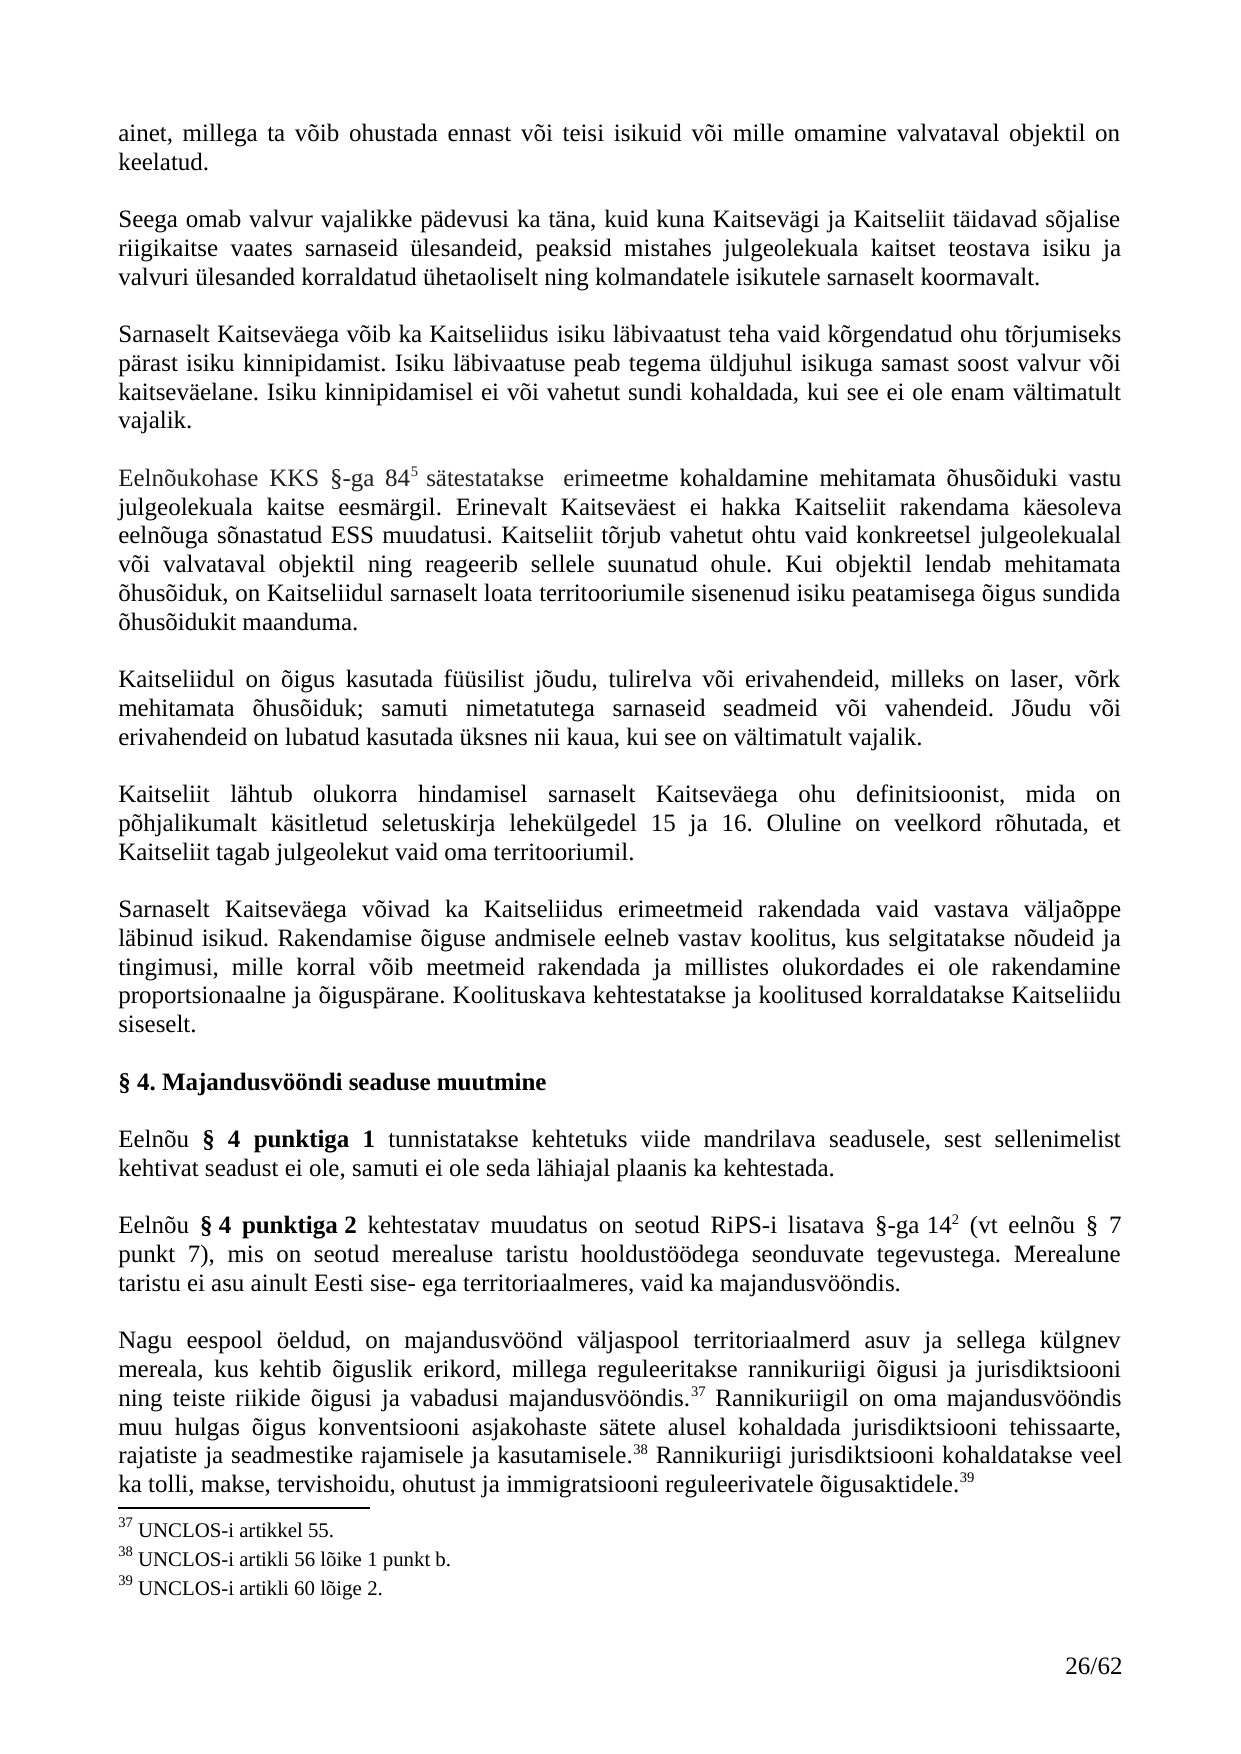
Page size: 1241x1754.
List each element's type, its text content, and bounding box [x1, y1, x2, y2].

text Kaitseliidul on õigus kasutada füüsilist jõudu, tulirelva või erivahendeid, milleks on laser, võrk mehitamata õhusõiduk; samuti nimetatutega sarnaseid seadmeid või vahendeid. Jõudu või erivahendeid on lubatud kasutada üksnes nii kaua, kui see on vältimatult vajalik. [118, 664, 1122, 751]
text Eelnõu § 4 punktiga 2 kehtestatav muudatus on seotud RiPS-i lisatava §-ga 142 (vt eelnõu § 7 punkt 7), mis on seotud merealuse taristu hooldustöödega seonduvate tegevustega. Merealune taristu ei asu ainult Eesti sise- ega territoriaalmeres, vaid ka majandusvööndis. [118, 1211, 1122, 1297]
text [118, 118, 1122, 176]
text Kaitseliit lähtub olukorra hindamisel sarnaselt Kaitseväega ohu definitsioonist, mida on põhjalikumalt käsitletud seletuskirja lehekülgedel 15 ja 16. Oluline on veelkord rõhutada, et Kaitseliit tagab julgeolekut vaid oma territooriumil. [118, 779, 1122, 866]
subtitle § 4. Majandusvööndi seaduse muutmine [118, 1067, 1122, 1096]
text Sarnaselt Kaitseväega võivad ka Kaitseliidus erimeetmeid rakendada vaid vastava väljaõppe läbinud isikud. Rakendamise õiguse andmisele eelneb vastav koolitus, kus selgitatakse nõudeid ja tingimusi, mille korral võib meetmeid rakendada ja millistes olukordades ei ole rakendamine proportsionaalne ja õiguspärane. Koolituskava kehtestatakse ja koolitused korraldatakse Kaitseliidu siseselt. [118, 894, 1122, 1038]
text Sarnaselt Kaitseväega võib ka Kaitseliidus isiku läbivaatust teha vaid kõrgendatud ohu tõrjumiseks pärast isiku kinnipidamist. Isiku läbivaatuse peab tegema üldjuhul isikuga samast soost valvur või kaitseväelane. Isiku kinnipidamisel ei või vahetut sundi kohaldada, kui see ei ole enam vältimatult vajalik. [118, 319, 1122, 434]
text Seega omab valvur vajalikke pädevusi ka täna, kuid kuna Kaitsevägi ja Kaitseliit täidavad sõjalise riigikaitse vaates sarnaseid ülesandeid, peaksid mistahes julgeolekuala kaitset teostava isiku ja valvuri ülesanded korraldatud ühetaoliselt ning kolmandatele isikutele sarnaselt koormavalt. [118, 204, 1122, 291]
text Nagu eespool öeldud, on majandusvöönd väljaspool territoriaalmerd asuv ja sellega külgnev mereala, kus kehtib õiguslik erikord, millega reguleeritakse rannikuriigi õigusi ja jurisdiktsiooni ning teiste riikide õigusi ja vabadusi majandusvööndis. Rannikuriigil on oma majandusvööndis muu hulgas õigus konventsiooni asjakohaste sätete alusel kohaldada jurisdiktsiooni tehissaarte, rajatiste ja seadmestike rajamisele ja kasutamisele. Rannikuriigi jurisdiktsiooni kohaldatakse veel ka tolli, makse, tervishoidu, ohutust ja immigratsiooni reguleerivatele õigusaktidele. [118, 1326, 1122, 1498]
text Eelnõukohase KKS §-ga 845 sätestatakse erimeetme kohaldamine mehitamata õhusõiduki vastu julgeolekuala kaitse eesmärgil. Erinevalt Kaitseväest ei hakka Kaitseliit rakendama käesoleva eelnõuga sõnastatud ESS muudatusi. Kaitseliit tõrjub vahetut ohtu vaid konkreetsel julgeolekualal või valvataval objektil ning reageerib sellele suunatud ohule. Kui objektil lendab mehitamata õhusõiduk, on Kaitseliidul sarnaselt loata territooriumile sisenenud isiku peatamisega õigus sundida õhusõidukit maanduma. [118, 463, 1122, 636]
text Eelnõu § 4 punktiga 1 tunnistatakse kehtetuks viide mandrilava seadusele, sest sellenimelist kehtivat seadust ei ole, samuti ei ole seda lähiajal plaanis ka kehtestada. [118, 1124, 1122, 1182]
